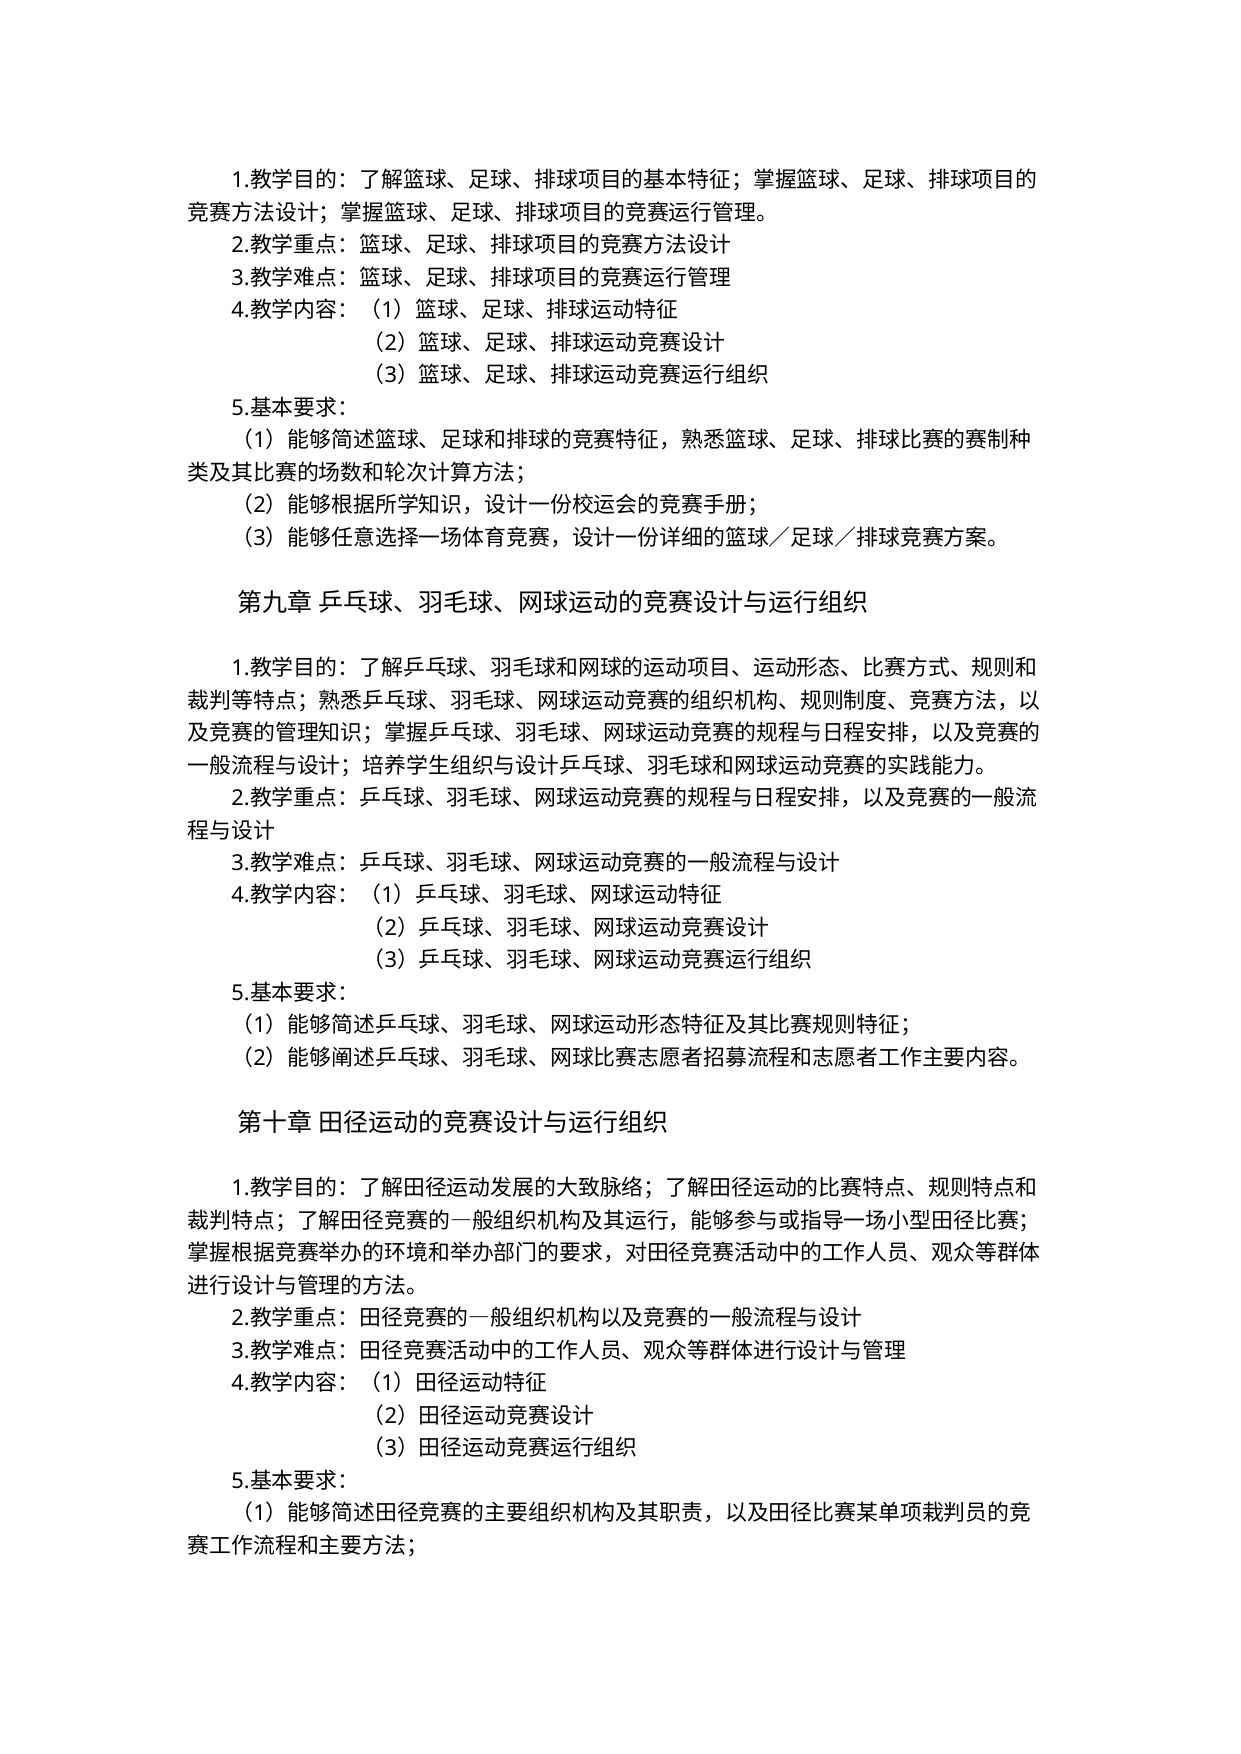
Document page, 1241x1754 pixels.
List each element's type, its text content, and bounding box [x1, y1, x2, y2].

text 5.基本要求： [187, 1462, 1053, 1495]
text 5.基本要求： [187, 975, 1053, 1007]
text 2.教学重点：乒乓球、羽毛球、网球运动竞赛的规程与日程安排，以及竞赛的一般流程与设计 [187, 780, 1053, 845]
text 5.基本要求： [187, 389, 1053, 422]
text （2）田径运动竞赛设计 [187, 1397, 1053, 1430]
text 1.教学目的：了解篮球、足球、排球项目的基本特征；掌握篮球、足球、排球项目的竞赛方法设计；掌握篮球、足球、排球项目的竞赛运行管理。 [187, 162, 1053, 227]
text 1.教学目的：了解田径运动发展的大致脉络；了解田径运动的比赛特点、规则特点和裁判特点；了解田径竞赛的—般组织机构及其运行，能够参与或指导一场小型田径比赛；掌握根据竞赛举办的环境和举办部门的要求，对田径竞赛活动中的工作人员、观众等群体进行设计与管理的方法。 [187, 1170, 1053, 1300]
text 第九章 乒乓球、羽毛球、网球运动的竞赛设计与运行组织 [187, 568, 1053, 633]
text （2）乒乓球、羽毛球、网球运动竞赛设计 [187, 910, 1053, 942]
text （1）能够简述篮球、足球和排球的竞赛特征，熟悉篮球、足球、排球比赛的赛制种类及其比赛的场数和轮次计算方法； [187, 422, 1053, 487]
text （2）能够阐述乒乓球、羽毛球、网球比赛志愿者招募流程和志愿者工作主要内容。 [187, 1040, 1053, 1072]
text 3.教学难点：乒乓球、羽毛球、网球运动竞赛的一般流程与设计 [187, 845, 1053, 877]
text （3）能够任意选择一场体育竞赛，设计一份详细的篮球／足球／排球竞赛方案。 [187, 519, 1053, 552]
text （3）田径运动竞赛运行组织 [187, 1430, 1053, 1462]
text 3.教学难点：篮球、足球、排球项目的竞赛运行管理 [187, 259, 1053, 292]
text 1.教学目的：了解乒乓球、羽毛球和网球的运动项目、运动形态、比赛方式、规则和裁判等特点；熟悉乒乓球、羽毛球、网球运动竞赛的组织机构、规则制度、竞赛方法，以及竞赛的管理知识；掌握乒乓球、羽毛球、网球运动竞赛的规程与日程安排，以及竞赛的一般流程与设计；培养学生组织与设计乒乓球、羽毛球和网球运动竞赛的实践能力。 [187, 650, 1053, 780]
text （2）篮球、足球、排球运动竞赛设计 [187, 324, 1053, 357]
text （1）能够简述乒乓球、羽毛球、网球运动形态特征及其比赛规则特征； [187, 1007, 1053, 1040]
text 第十章 田径运动的竞赛设计与运行组织 [187, 1088, 1053, 1153]
text （1）能够简述田径竞赛的主要组织机构及其职责，以及田径比赛某单项栽判员的竞赛工作流程和主要方法； [187, 1495, 1053, 1560]
text （3）篮球、足球、排球运动竞赛运行组织 [187, 357, 1053, 389]
text （2）能够根据所学知识，设计一份校运会的竞赛手册； [187, 487, 1053, 519]
text 2.教学重点：篮球、足球、排球项目的竞赛方法设计 [187, 227, 1053, 259]
text 3.教学难点：田径竞赛活动中的工作人员、观众等群体进行设计与管理 [187, 1332, 1053, 1365]
text 4.教学内容：（1）篮球、足球、排球运动特征 [187, 292, 1053, 324]
text 2.教学重点：田径竞赛的—般组织机构以及竞赛的一般流程与设计 [187, 1300, 1053, 1332]
text 4.教学内容：（1）田径运动特征 [187, 1365, 1053, 1397]
text 4.教学内容：（1）乒乓球、羽毛球、网球运动特征 [187, 877, 1053, 910]
text （3）乒乓球、羽毛球、网球运动竞赛运行组织 [187, 942, 1053, 975]
